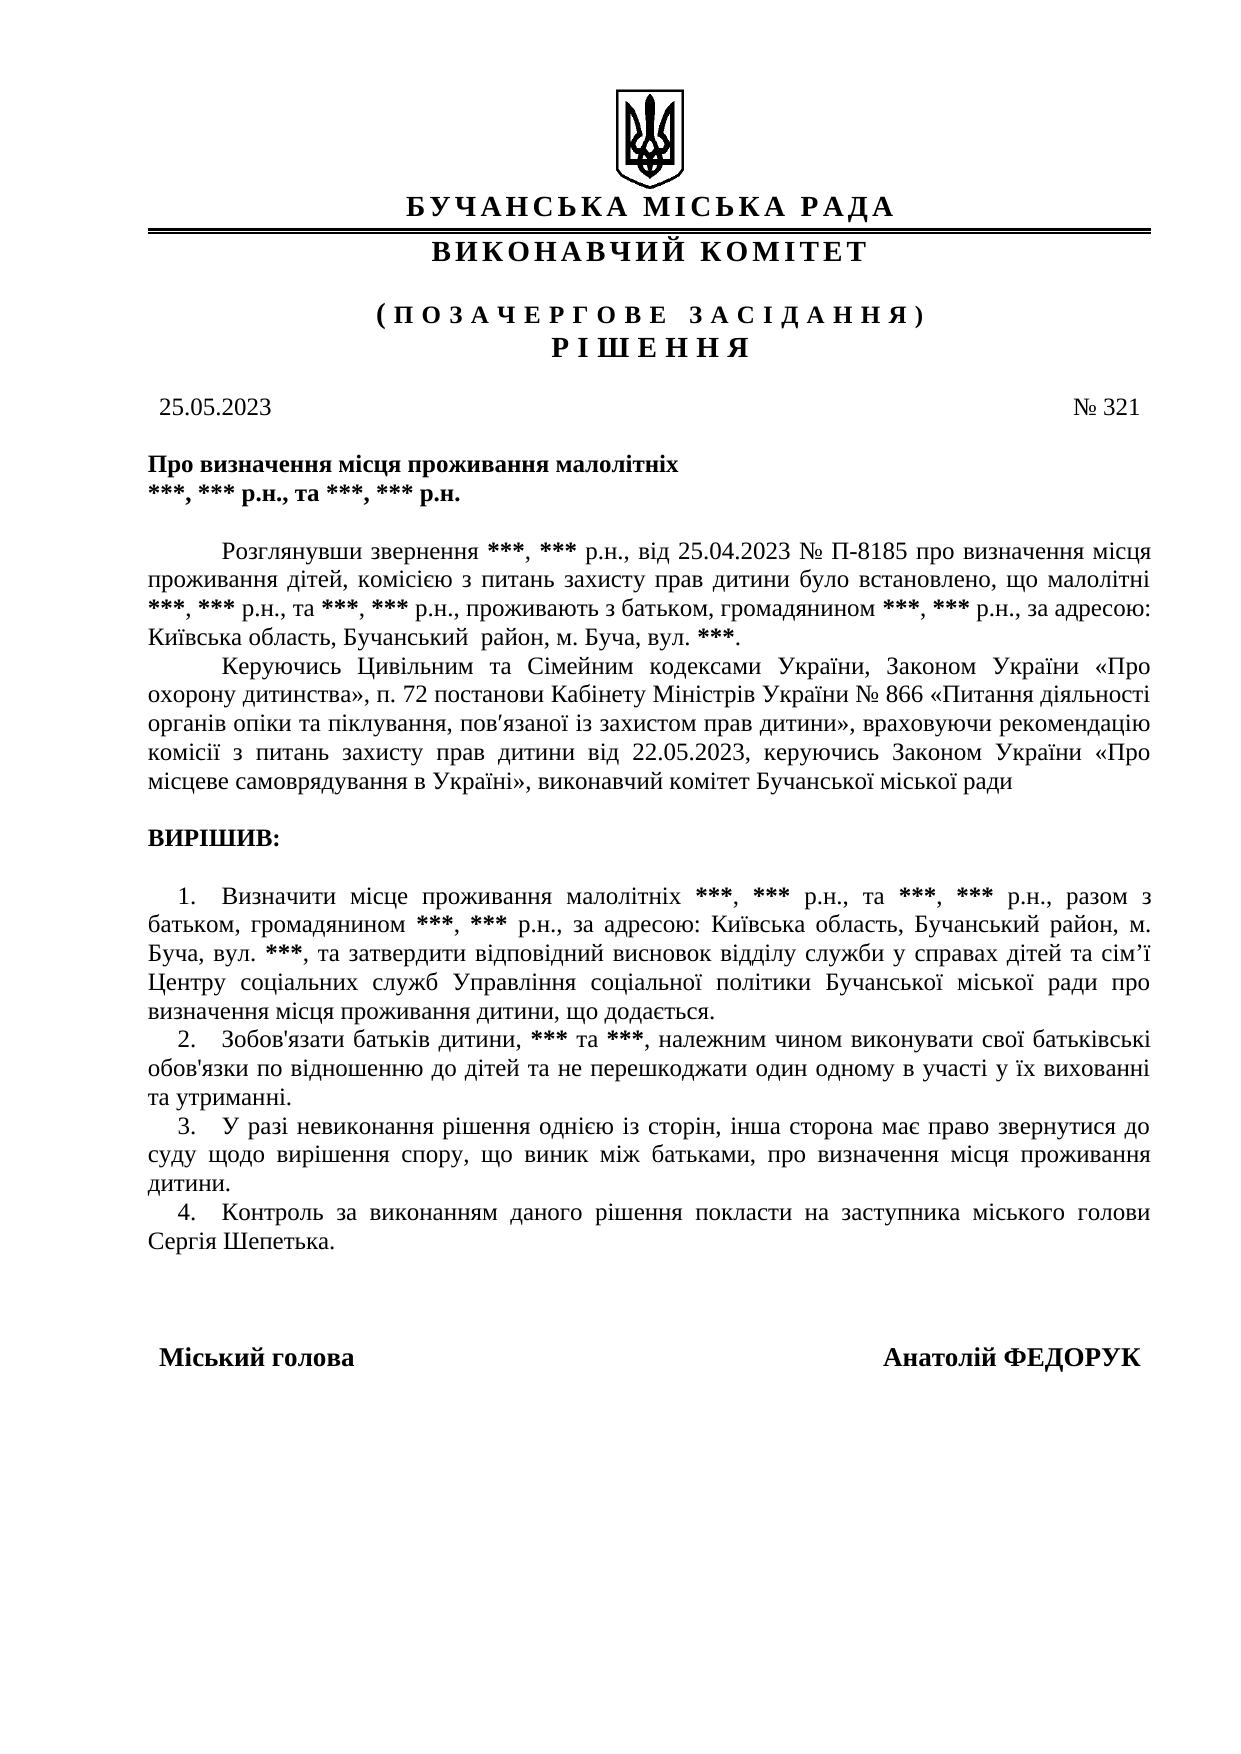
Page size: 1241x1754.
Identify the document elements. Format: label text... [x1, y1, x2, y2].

text Керуючись Цивільним та Сімейним кодексами України, Законом України «Про охорону дитинства», п. 72 постанови Кабінету Міністрів України № 866 «Питання діяльності органів опіки та піклування, пов′язаної із захистом прав дитини», враховуючи рекомендацію комісії з питань захисту прав дитини від 22.05.2023, керуючись Законом України «Про місцеве самоврядування в Україні», виконавчий комітет Бучанської міської ради [148, 651, 1152, 794]
text Про визначення місця проживання малолітніх [148, 449, 797, 478]
text (ПОЗАЧЕРГОВЕ ЗАСІДАННЯ) [148, 296, 1152, 330]
picture [614, 88, 685, 189]
table_header № 321 [651, 392, 1152, 421]
list Контроль за виконанням даного рішення покласти на заступника міського голови Сергія Шепетька. [148, 1197, 1152, 1254]
table_header Анатолій ФЕДОРУК [649, 1341, 1152, 1372]
list У разі невиконання рішення однією із сторін, інша сторона має право звернутися до суду щодо вирішення спору, що виник між батьками, про визначення місця проживання дитини. [148, 1111, 1152, 1197]
table_header 25.05.2023 [148, 392, 651, 421]
table_header Міський голова [148, 1341, 649, 1372]
text ***, *** р.н., та ***, *** р.н. [148, 478, 797, 507]
text БУЧАНСЬКА МІСЬКА РАДА [148, 189, 1152, 223]
text ВИРІШИВ: [148, 823, 1152, 852]
text Розглянувши звернення ***, *** р.н., від 25.04.2023 № П-8185 про визначення місця проживання дітей, комісією з питань захисту прав дитини було встановлено, що малолітні ***, *** р.н., та ***, *** р.н., проживають з батьком, громадянином ***, *** р.н., за адресою: Київська область, Бучанський район, м. Буча, вул. ***. [148, 536, 1152, 651]
text РІШЕННЯ [148, 330, 1152, 363]
table_header ВИКОНАВЧИЙ КОМІТЕТ [148, 234, 1151, 296]
list Визначити місце проживання малолітніх ***, *** р.н., та ***, *** р.н., разом з батьком, громадянином ***, *** р.н., за адресою: Київська область, Бучанський район, м. Буча, вул. ***, та затвердити відповідний висновок відділу служби у справах дітей та сім’ї Центру соціальних служб Управління соціальної політики Бучанської міської ради про визначення місця проживання дитини, що додається. [148, 881, 1152, 1024]
list Зобов'язати батьків дитини, *** та ***, належним чином виконувати свої батьківські обов'язки по відношенню до дітей та не перешкоджати один одному в участі у їх вихованні та утриманні. [148, 1024, 1152, 1111]
